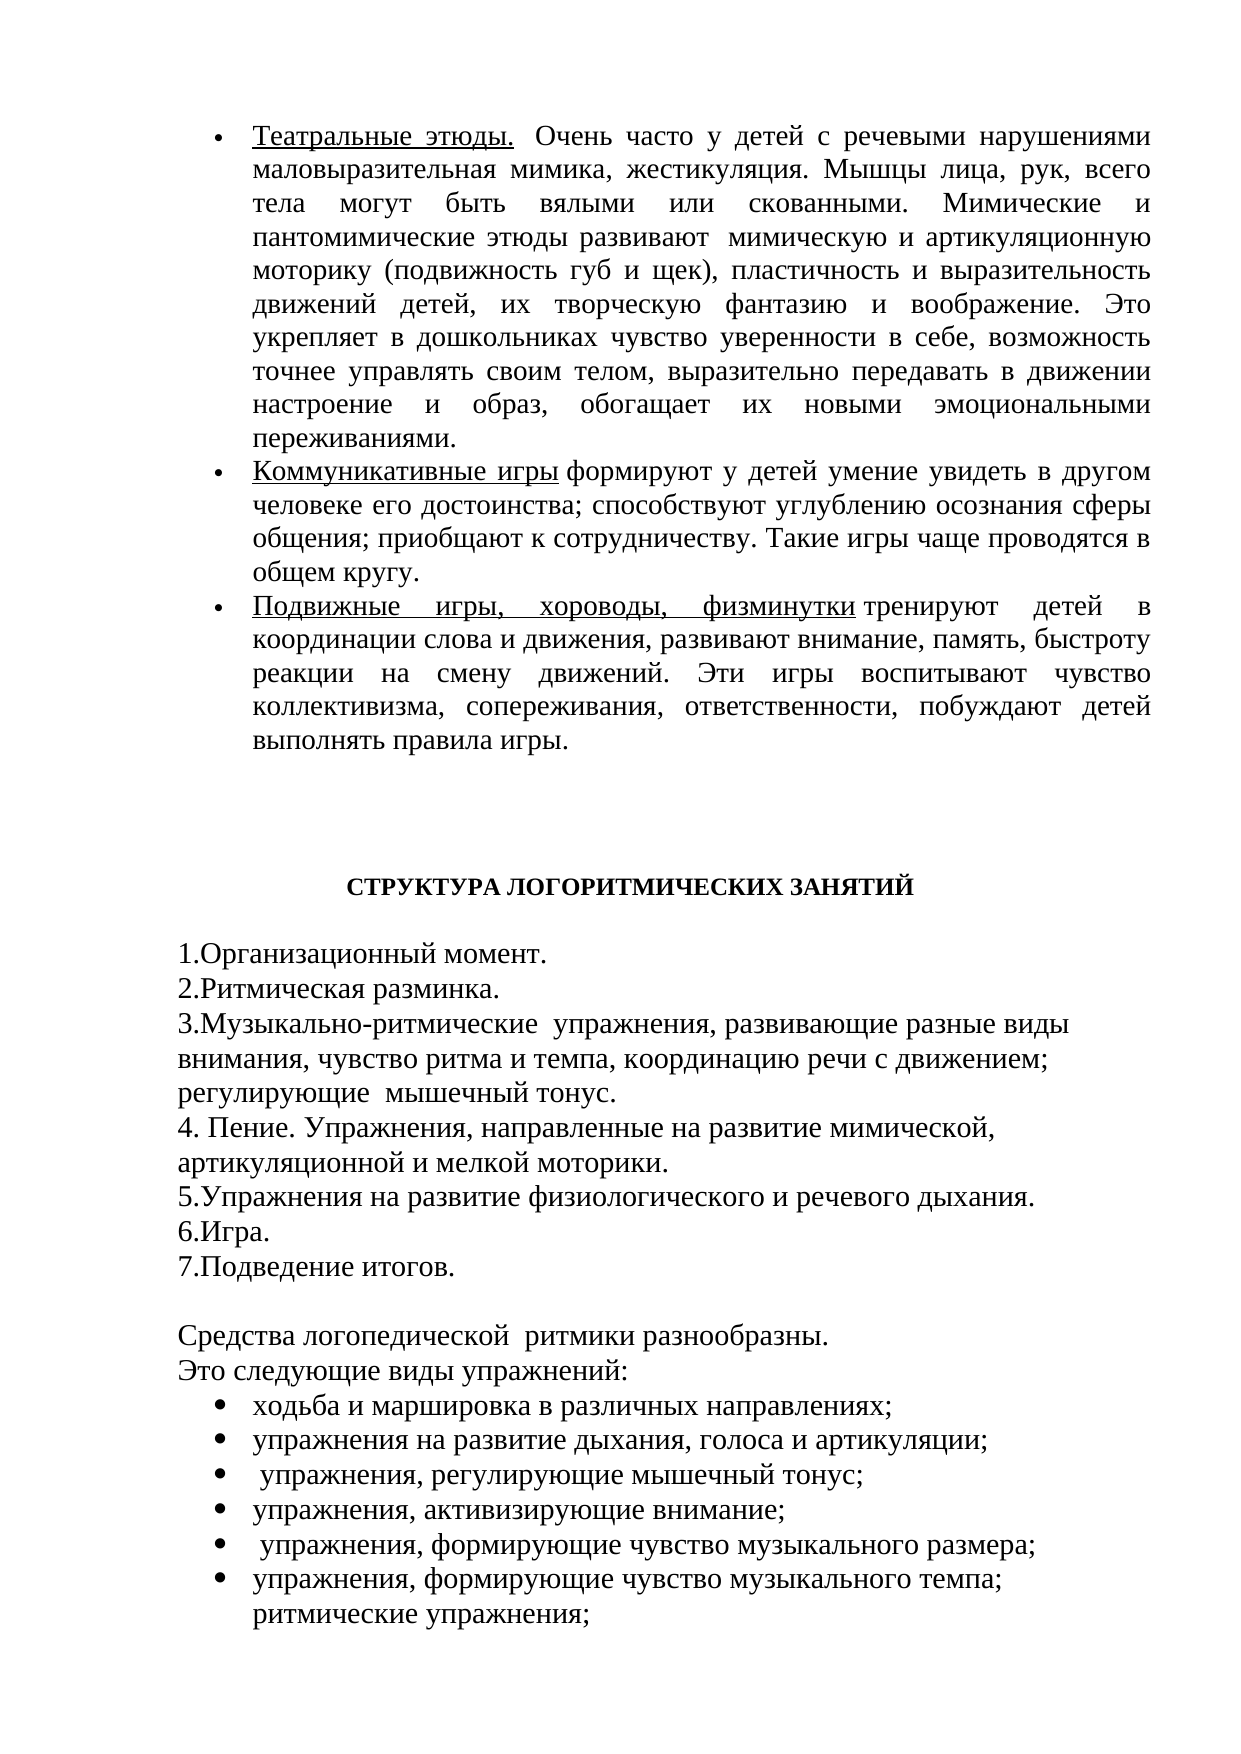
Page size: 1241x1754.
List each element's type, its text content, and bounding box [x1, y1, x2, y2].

text 1.Организационный момент. [177, 936, 1152, 970]
text 4. Пение. Упражнения, направленные на развитие мимической, артикуляционной и мелкой моторики. [177, 1109, 1152, 1178]
text 5.Упражнения на развитие физиологического и речевого дыхания. [177, 1178, 1152, 1213]
text 3.Музыкально-ритмические упражнения, развивающие разные виды внимания, чувство ритма и темпа, координацию речи с движением; [177, 1005, 1152, 1074]
text регулирующие мышечный тонус. [177, 1074, 1152, 1109]
list ходьба и маршировка в различных направлениях; [215, 1387, 1152, 1421]
text Это следующие виды упражнений: [177, 1352, 1152, 1387]
list упражнения на развитие дыхания, голоса и артикуляции; [215, 1421, 1152, 1456]
list упражнения, формирующие чувство музыкального размера; [215, 1526, 1152, 1561]
list Подвижные игры, хороводы, физминутки тренируют детей в координации слова и движения, развивают внимание, память, быстроту реакции на смену движений. Эти игры воспитывают чувство коллективизма, сопереживания, ответственности, побуждают детей выполнять правила игры. [215, 588, 1152, 755]
text 7.Подведение итогов. [177, 1248, 1152, 1283]
list упражнения, регулирующие мышечный тонус; [215, 1456, 1152, 1491]
list Коммуникативные игры формируют у детей умение увидеть в другом человеке его достоинства; способствуют углублению осознания сферы общения; приобщают к сотрудничеству. Такие игры чаще проводятся в общем кругу. [215, 453, 1152, 588]
list упражнения, формирующие чувство музыкального темпа; ритмические упражнения; [215, 1561, 1152, 1630]
text 6.Игра. [177, 1213, 1152, 1248]
text 2.Ритмическая разминка. [177, 970, 1152, 1005]
text Средства логопедической ритмики разнообразны. [177, 1317, 1152, 1352]
list упражнения, активизирующие внимание; [215, 1491, 1152, 1526]
list Театральные этюды. Очень часто у детей с речевыми нарушениями маловыразительная мимика, жестикуляция. Мышцы лица, рук, всего тела могут быть вялыми или скованными. Мимические и пантомимические этюды развивают мимическую и артикуляционную моторику (подвижность губ и щек), пластичность и выразительность движений детей, их творческую фантазию и воображение. Это укрепляет в дошкольниках чувство уверенности в себе, возможность точнее управлять своим телом, выразительно передавать в движении настроение и образ, обогащает их новыми эмоциональными переживаниями. [215, 118, 1152, 453]
text СТРУКТУРА ЛОГОРИТМИЧЕСКИХ ЗАНЯТИЙ [177, 872, 1152, 901]
